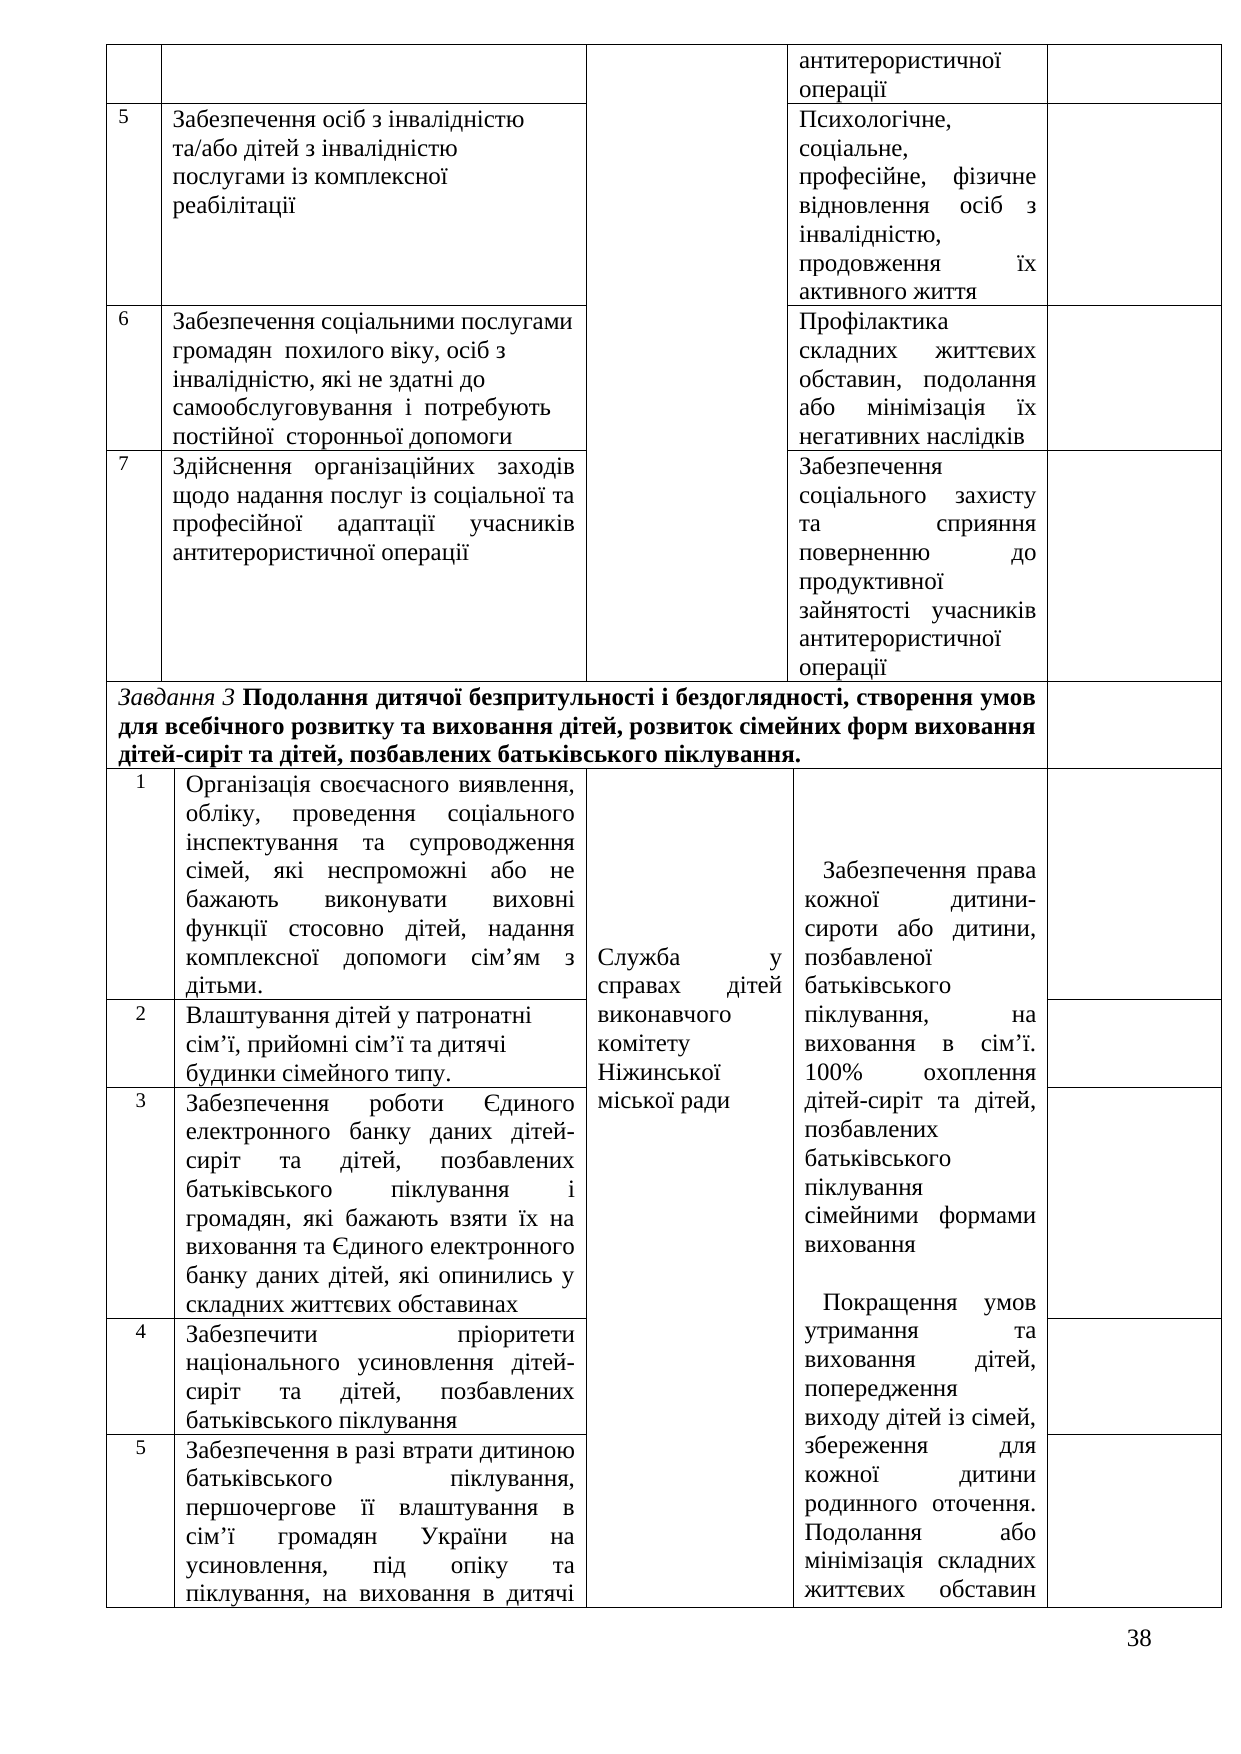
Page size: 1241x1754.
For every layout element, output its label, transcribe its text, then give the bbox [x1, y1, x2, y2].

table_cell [788, 45, 1047, 103]
table_cell 3 [107, 1088, 174, 1318]
table_cell Здійснення організаційних заходів щодо надання послуг із соціальної та професійної адаптації учасників антитерористичної операції [162, 451, 586, 681]
table_cell [1048, 45, 1221, 103]
table_cell [1048, 104, 1221, 305]
table_cell [1048, 306, 1221, 450]
table_cell 4 [107, 45, 161, 103]
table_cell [175, 1435, 586, 1607]
table_cell [1048, 1319, 1221, 1434]
table_cell Служба у справах дітей виконавчого комітету Ніжинської міської ради [587, 769, 793, 1607]
table_cell 6 [107, 306, 161, 450]
table_cell Забезпечення соціального захисту та сприяння поверненню до продуктивної зайнятості учасників антитерористичної операції [788, 451, 1047, 681]
table_cell [1048, 682, 1221, 768]
table_cell Забезпечення роботи Єдиного електронного банку даних дітей-сиріт та дітей, позбавлених батьківського піклування і громадян, які бажають взяти їх на виховання та Єдиного електронного банку даних дітей, які опинились у складних життєвих обставинах [175, 1088, 586, 1318]
table_cell 7 [107, 451, 161, 681]
table_cell Організація своєчасного виявлення, обліку, проведення соціального інспектування та супроводження сімей, які неспроможні або не бажають виконувати виховні функції стосовно дітей, надання комплексної допомоги сім’ям з дітьми. [175, 769, 586, 999]
table_cell 2 [107, 1000, 174, 1087]
table_cell [1048, 1000, 1221, 1087]
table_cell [162, 45, 586, 103]
table_cell Психологічне, соціальне, професійне, фізичне відновлення осіб з інвалідністю, продовження їх активного життя [908, 104, 1047, 305]
table_cell Забезпечення соціальними послугами громадян похилого віку, осіб з інвалідністю, які не здатні до самообслуговування і потребують постійної сторонньої допомоги [162, 306, 586, 450]
table_cell 4 [107, 1319, 174, 1434]
table_cell 5 [107, 104, 161, 305]
table_cell [1048, 1088, 1221, 1318]
table_cell Забезпечити пріоритети національного усиновлення дітей-сиріт та дітей, позбавлених батьківського піклування [175, 1319, 586, 1434]
table_cell Профілактика складних життєвих обставин, подолання або мінімізація їх негативних наслідків [788, 306, 1047, 450]
table_cell [1048, 769, 1221, 999]
table_cell [1048, 1435, 1221, 1607]
table_cell [1048, 451, 1221, 681]
table_cell Забезпечення осіб з інвалідністю та/або дітей з інвалідністю послугами із комплексної реабілітації [162, 104, 586, 305]
table_cell Влаштування дітей у патронатні сім’ї, прийомні сім’ї та дитячі будинки сімейного типу. [175, 1000, 586, 1087]
table_cell 1 [107, 769, 174, 999]
table_cell Завдання 3 Подолання дитячої безпритульності і бездоглядності, створення умов для всебічного розвитку та виховання дітей, розвиток сімейних форм виховання дітей-сиріт та дітей, позбавлених батьківського піклування. [107, 682, 1047, 768]
table_cell 5 [107, 1435, 174, 1607]
table_cell Забезпечення права кожної дитини-сироти або дитини, позбавленої батьківського піклування, на виховання в сім’ї. 100% охоплення дітей-сиріт та дітей, позбавлених батьківського піклування сімейними формами виховання Покращення умов утримання та виховання дітей, попередження виходу дітей із сімей, збереження для кожної дитини родинного оточення. Подолання або мінімізація складних життєвих обставин та повернення дітей в сім’ї, попередження соціального сирітства. Упровадження нових форм та методів, спрямованих на раннє виявлення дітей, які опинилися у складних життєвих обставинах, профілактику правопорушень та соціального сирітства. Забезпечення належного утримання і виховання дітей-сиріт та дітей, позбавлених батьківського піклування, в прийомних сім'ях, дитячих будинках сімейного типу, сім'ях опікунів, піклувальників. [794, 769, 1047, 1607]
